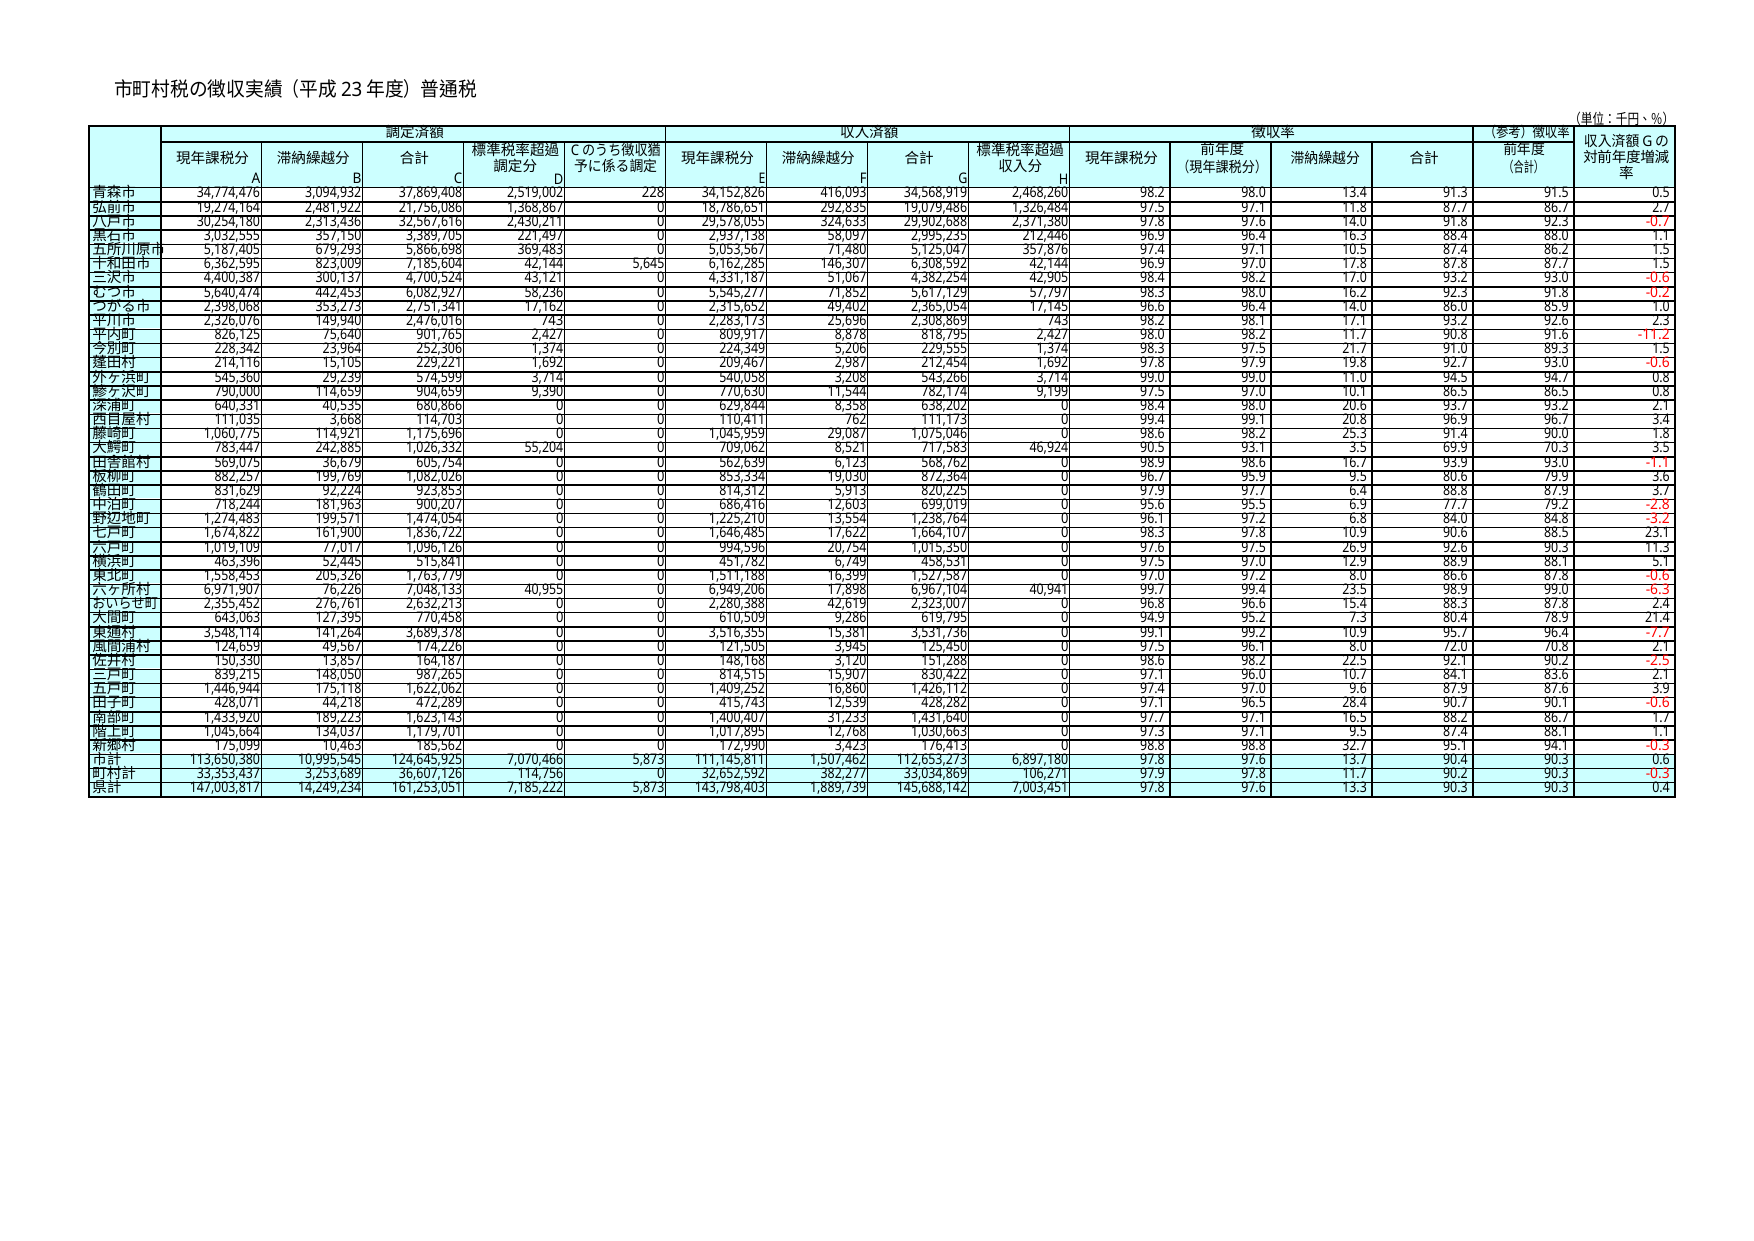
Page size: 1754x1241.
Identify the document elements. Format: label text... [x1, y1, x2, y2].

table_cell 1,026,332 [363, 443, 463, 456]
table_cell 90.6 [1373, 528, 1472, 541]
table_cell 23.5 [1272, 585, 1371, 598]
table_cell 111,145,811 [666, 755, 766, 768]
table_cell 0 [565, 245, 665, 258]
table_cell 416,093 [767, 188, 867, 201]
table_cell 野辺地町 [90, 514, 160, 527]
table_cell 平内町 [90, 330, 160, 343]
table_cell 242,885 [262, 443, 362, 456]
table_cell 357,876 [969, 245, 1069, 258]
table_cell おいらせ町 [90, 599, 160, 612]
table_cell 0 [565, 358, 665, 371]
table_cell 0 [969, 613, 1069, 626]
table_cell 19.8 [1272, 358, 1371, 371]
table_cell 0 [565, 613, 665, 626]
table_cell 合計 C [363, 143, 463, 187]
table_cell 97.1 [1070, 670, 1169, 683]
table_cell 28.4 [1272, 698, 1371, 711]
table_cell 前年度 （合計） [1474, 143, 1573, 187]
table_cell 87.7 [1474, 259, 1573, 272]
table_cell 三戸町 [90, 670, 160, 683]
table_header [90, 127, 160, 187]
table_cell 7.3 [1272, 613, 1371, 626]
table_cell 175,118 [262, 684, 362, 697]
table_cell 96.9 [1373, 415, 1472, 428]
table_cell 0 [565, 698, 665, 711]
table_cell 78.9 [1474, 613, 1573, 626]
table_cell 6,362,595 [162, 259, 261, 272]
table_cell 987,265 [363, 670, 463, 683]
table_cell 7,003,451 [969, 783, 1069, 796]
table_cell 11.7 [1272, 769, 1371, 782]
table_cell 97.2 [1171, 514, 1270, 527]
table_cell 6,971,907 [162, 585, 261, 598]
table_cell 六ヶ所村 [90, 585, 160, 598]
table_cell 0.5 [1575, 188, 1674, 201]
table_cell 3.9 [1575, 684, 1674, 697]
table_cell 382,277 [767, 769, 867, 782]
table_cell 0 [565, 429, 665, 442]
table_header 徴収率 [1070, 127, 1472, 141]
table_cell 0.4 [1575, 783, 1674, 796]
table_cell 0 [565, 599, 665, 612]
table_cell 0 [464, 698, 564, 711]
table_cell 98.6 [1070, 429, 1169, 442]
table_cell 84.0 [1373, 514, 1472, 527]
table_cell 5,866,698 [363, 245, 463, 258]
table_cell 91.4 [1373, 429, 1472, 442]
table_cell 青森市 [90, 188, 160, 201]
table_cell 826,125 [162, 330, 261, 343]
table_cell 93.1 [1171, 443, 1270, 456]
table_cell 147,003,817 [162, 783, 261, 796]
table_cell 2,427 [464, 330, 564, 343]
table_cell 0 [969, 684, 1069, 697]
table_cell 合計 [1373, 143, 1472, 187]
table_cell 98.3 [1070, 344, 1169, 357]
table_cell 40,941 [969, 585, 1069, 598]
table_cell 88.3 [1373, 599, 1472, 612]
table_cell 1,175,696 [363, 429, 463, 442]
table_cell 4,331,187 [666, 273, 766, 286]
table_cell 3.5 [1272, 443, 1371, 456]
table_cell 228 [565, 188, 665, 201]
table_cell 0 [565, 684, 665, 697]
table_cell 0 [464, 599, 564, 612]
table_cell 111,173 [868, 415, 968, 428]
table_cell 228,342 [162, 344, 261, 357]
table_cell 13.3 [1272, 783, 1371, 796]
table_cell 0 [464, 415, 564, 428]
table_header 収入済額Gの対前年度増減率 [1575, 127, 1674, 187]
table_cell 7,185,222 [464, 783, 564, 796]
table_cell 770,458 [363, 613, 463, 626]
table_cell 76,226 [262, 585, 362, 598]
table_cell 4,400,387 [162, 273, 261, 286]
table_cell 町村計 [90, 769, 160, 782]
table_cell -0.6 [1575, 273, 1674, 286]
table_cell 1,474,054 [363, 514, 463, 527]
table_cell -3.2 [1575, 514, 1674, 527]
table_cell 161,900 [262, 528, 362, 541]
table_cell 五戸町 [90, 684, 160, 697]
table_cell 96.8 [1070, 599, 1169, 612]
table_cell 29,087 [767, 429, 867, 442]
table_cell 6.8 [1272, 514, 1371, 527]
table_cell 5,873 [565, 783, 665, 796]
table_header 収入済額 [666, 127, 1069, 141]
table_cell 97.8 [1171, 769, 1270, 782]
table_cell 42,144 [969, 259, 1069, 272]
table_cell 1,238,764 [868, 514, 968, 527]
table_cell 0 [565, 670, 665, 683]
table_cell 1,075,046 [868, 429, 968, 442]
table_cell -0.6 [1575, 358, 1674, 371]
table_cell 106,271 [969, 769, 1069, 782]
table_cell 86.2 [1474, 245, 1573, 258]
table_cell 99.4 [1070, 415, 1169, 428]
table_cell 1,060,775 [162, 429, 261, 442]
table_cell 0 [565, 769, 665, 782]
table_cell 2.1 [1575, 670, 1674, 683]
table_cell 3,094,932 [262, 188, 362, 201]
table_cell 0 [565, 514, 665, 527]
table_cell 83.6 [1474, 670, 1573, 683]
table_cell 99.4 [1171, 585, 1270, 598]
table_cell 7,185,604 [363, 259, 463, 272]
table_cell 46,924 [969, 443, 1069, 456]
table_cell 9,286 [767, 613, 867, 626]
table_cell 96.5 [1171, 698, 1270, 711]
table_cell 89.3 [1474, 344, 1573, 357]
table_cell 1.8 [1575, 429, 1674, 442]
table_cell 0 [969, 670, 1069, 683]
table_cell 181,963 [262, 500, 362, 513]
table_cell 75,640 [262, 330, 362, 343]
table_cell 7,070,466 [464, 755, 564, 768]
table_cell 718,244 [162, 500, 261, 513]
table_cell 818,795 [868, 330, 968, 343]
table_cell 1,692 [969, 358, 1069, 371]
table_cell 91.6 [1474, 330, 1573, 343]
table_cell 33,353,437 [162, 769, 261, 782]
table_cell 823,009 [262, 259, 362, 272]
table_cell 127,395 [262, 613, 362, 626]
table_cell 滞納繰越分 B [262, 143, 362, 187]
table_cell 199,571 [262, 514, 362, 527]
table_cell 5,053,567 [666, 245, 766, 258]
table_cell 69.9 [1373, 443, 1472, 456]
table_cell 830,422 [868, 670, 968, 683]
table_cell 2,468,260 [969, 188, 1069, 201]
table_cell -0.6 [1575, 698, 1674, 711]
table_cell 現年課税分 A [162, 143, 261, 187]
table_cell 0 [464, 613, 564, 626]
table_cell 300,137 [262, 273, 362, 286]
table_cell 25.3 [1272, 429, 1371, 442]
table_cell 276,761 [262, 599, 362, 612]
table_cell 428,282 [868, 698, 968, 711]
table_cell 114,756 [464, 769, 564, 782]
table_cell 6,967,104 [868, 585, 968, 598]
table_cell 0 [565, 528, 665, 541]
table_cell 209,467 [666, 358, 766, 371]
table_cell 839,215 [162, 670, 261, 683]
table_cell 15,907 [767, 670, 867, 683]
table_cell 93.2 [1373, 273, 1472, 286]
table_cell 224,349 [666, 344, 766, 357]
table_cell 10,995,545 [262, 755, 362, 768]
table_cell 中泊町 [90, 500, 160, 513]
table_cell 113,650,380 [162, 755, 261, 768]
table_cell 6,162,285 [666, 259, 766, 272]
table_cell 5,125,047 [868, 245, 968, 258]
table_cell 0 [969, 429, 1069, 442]
table_cell 0.6 [1575, 755, 1674, 768]
table_cell 90.5 [1070, 443, 1169, 456]
table_cell 44,218 [262, 698, 362, 711]
table_cell 10.5 [1272, 245, 1371, 258]
table_cell 17.0 [1272, 273, 1371, 286]
table_cell 97.9 [1171, 358, 1270, 371]
table_cell 0 [464, 429, 564, 442]
table_cell 17,622 [767, 528, 867, 541]
table_cell 90.3 [1474, 755, 1573, 768]
table_cell 13.7 [1272, 755, 1371, 768]
table_cell 90.8 [1373, 330, 1472, 343]
table_cell 96.7 [1474, 415, 1573, 428]
table_cell 99.0 [1474, 585, 1573, 598]
table_cell -6.3 [1575, 585, 1674, 598]
table_cell 783,447 [162, 443, 261, 456]
table_cell 686,416 [666, 500, 766, 513]
table_cell 2,280,388 [666, 599, 766, 612]
table_cell 6.9 [1272, 500, 1371, 513]
table_cell 大間町 [90, 613, 160, 626]
table_cell 1.5 [1575, 344, 1674, 357]
table_cell 36,607,126 [363, 769, 463, 782]
table_cell 97.4 [1070, 245, 1169, 258]
table_cell 5,187,405 [162, 245, 261, 258]
table_cell 0 [565, 443, 665, 456]
table_cell 709,062 [666, 443, 766, 456]
table_cell 762 [767, 415, 867, 428]
table_cell 43,121 [464, 273, 564, 286]
table_cell 114,921 [262, 429, 362, 442]
table_cell 県計 [90, 783, 160, 796]
table_cell 901,765 [363, 330, 463, 343]
table_cell 90.7 [1373, 698, 1472, 711]
table_cell 藤崎町 [90, 429, 160, 442]
table_cell 11.7 [1272, 330, 1371, 343]
table_cell 98.0 [1171, 188, 1270, 201]
table_cell 87.8 [1373, 259, 1472, 272]
table_cell 0 [969, 500, 1069, 513]
table_cell 229,221 [363, 358, 463, 371]
table_cell 1,426,112 [868, 684, 968, 697]
table_cell 92.7 [1373, 358, 1472, 371]
table_cell 87.8 [1474, 599, 1573, 612]
table_cell 14,249,234 [262, 783, 362, 796]
table_cell 472,289 [363, 698, 463, 711]
table_cell 0 [464, 670, 564, 683]
table_cell 97.6 [1171, 783, 1270, 796]
table_cell 13,554 [767, 514, 867, 527]
table_cell 0 [464, 528, 564, 541]
table_cell 1,409,252 [666, 684, 766, 697]
table_cell 現年課税分 [1070, 143, 1169, 187]
table_cell 98.2 [1070, 188, 1169, 201]
table_cell 161,253,051 [363, 783, 463, 796]
table_cell 229,555 [868, 344, 968, 357]
table_cell 90.2 [1373, 769, 1472, 782]
table_cell 0 [969, 599, 1069, 612]
table_cell 標準税率超過調定分 D [464, 143, 564, 187]
table_cell 90.3 [1474, 769, 1573, 782]
table_cell 900,207 [363, 500, 463, 513]
table_cell 大鰐町 [90, 443, 160, 456]
table_cell 214,116 [162, 358, 261, 371]
table_cell 滞納繰越分 F [767, 143, 867, 187]
table_cell 97.9 [1070, 769, 1169, 782]
table_cell 4,700,524 [363, 273, 463, 286]
table_cell 80.4 [1373, 613, 1472, 626]
table_cell 4,382,254 [868, 273, 968, 286]
table_cell 0 [565, 585, 665, 598]
table_cell 717,583 [868, 443, 968, 456]
table_cell 145,688,142 [868, 783, 968, 796]
table_cell 252,306 [363, 344, 463, 357]
table_cell 1,374 [969, 344, 1069, 357]
table_cell 1,446,944 [162, 684, 261, 697]
table_cell 95.6 [1070, 500, 1169, 513]
table_cell 三沢市 [90, 273, 160, 286]
table_cell -11.2 [1575, 330, 1674, 343]
table_cell 今別町 [90, 344, 160, 357]
table_cell 0 [565, 415, 665, 428]
table_cell 2,632,213 [363, 599, 463, 612]
table_cell 1,674,822 [162, 528, 261, 541]
table_cell 0 [565, 500, 665, 513]
table_cell 現年課税分 E [666, 143, 766, 187]
table_cell 91.5 [1474, 188, 1573, 201]
table_cell 6,308,592 [868, 259, 968, 272]
table_cell 3.4 [1575, 415, 1674, 428]
table_cell 0 [565, 344, 665, 357]
table_cell 112,653,273 [868, 755, 968, 768]
table_cell 71,480 [767, 245, 867, 258]
table_cell 0 [464, 684, 564, 697]
table_cell 23,964 [262, 344, 362, 357]
table_cell 114,703 [363, 415, 463, 428]
table_cell 97.1 [1171, 245, 1270, 258]
table_cell 1.5 [1575, 245, 1674, 258]
table_cell 2,323,007 [868, 599, 968, 612]
table_cell 8,878 [767, 330, 867, 343]
table_cell 96.0 [1171, 670, 1270, 683]
table_cell 90.0 [1474, 429, 1573, 442]
table_cell 699,019 [868, 500, 968, 513]
table_cell 17.8 [1272, 259, 1371, 272]
table_cell 42,905 [969, 273, 1069, 286]
table_cell 0 [464, 514, 564, 527]
table_cell 七戸町 [90, 528, 160, 541]
table_cell 96.1 [1070, 514, 1169, 527]
table_cell 1,646,485 [666, 528, 766, 541]
table_cell 3,668 [262, 415, 362, 428]
table_cell 9.6 [1272, 684, 1371, 697]
table_cell 1.5 [1575, 259, 1674, 272]
table_header （参考）徴収率 [1474, 127, 1573, 141]
table_cell 5,873 [565, 755, 665, 768]
table_cell 37,869,408 [363, 188, 463, 201]
table_cell 2,355,452 [162, 599, 261, 612]
table_cell 98.4 [1070, 273, 1169, 286]
table_cell 合計 G [868, 143, 968, 187]
table_cell 97.6 [1171, 755, 1270, 768]
table_cell 33,034,869 [868, 769, 968, 782]
table_cell 田子町 [90, 698, 160, 711]
table_cell -2.8 [1575, 500, 1674, 513]
table_cell 415,743 [666, 698, 766, 711]
table_cell 1,692 [464, 358, 564, 371]
table_cell 10.9 [1272, 528, 1371, 541]
table_cell 15.4 [1272, 599, 1371, 612]
table_cell 42,144 [464, 259, 564, 272]
table_cell 21.4 [1575, 613, 1674, 626]
table_cell 1,045,959 [666, 429, 766, 442]
table_cell 99.1 [1171, 415, 1270, 428]
table_cell 12,603 [767, 500, 867, 513]
table_cell 0 [969, 528, 1069, 541]
table_cell 124,645,925 [363, 755, 463, 768]
table_header 調定済額 [162, 127, 665, 141]
table_cell 21.7 [1272, 344, 1371, 357]
table_cell 96.9 [1070, 259, 1169, 272]
table_cell 1,507,462 [767, 755, 867, 768]
table_cell 97.8 [1171, 528, 1270, 541]
table_cell 2.4 [1575, 599, 1674, 612]
table_cell 42,619 [767, 599, 867, 612]
table_cell 十和田市 [90, 259, 160, 272]
table_cell 212,454 [868, 358, 968, 371]
table_cell 90.1 [1474, 698, 1573, 711]
table_cell 91.3 [1373, 188, 1472, 201]
table_cell -0.3 [1575, 769, 1674, 782]
table_cell 市計 [90, 755, 160, 768]
table_cell 1,374 [464, 344, 564, 357]
table_cell 2,427 [969, 330, 1069, 343]
table_cell 0 [464, 500, 564, 513]
table_cell 2,987 [767, 358, 867, 371]
table_cell 20.8 [1272, 415, 1371, 428]
table_cell 97.8 [1070, 755, 1169, 768]
table_cell 97.5 [1171, 344, 1270, 357]
table_cell 標準税率超過収入分 H [969, 143, 1069, 187]
table_cell 87.6 [1474, 684, 1573, 697]
table_cell 111,035 [162, 415, 261, 428]
table_cell 97.4 [1070, 684, 1169, 697]
table_cell 93.0 [1474, 358, 1573, 371]
table_cell 2,519,002 [464, 188, 564, 201]
table_cell 90.4 [1373, 755, 1472, 768]
table_cell 23.1 [1575, 528, 1674, 541]
table_cell 814,515 [666, 670, 766, 683]
table_cell 95.2 [1171, 613, 1270, 626]
table_cell 809,917 [666, 330, 766, 343]
table_cell 34,774,476 [162, 188, 261, 201]
table_cell 98.0 [1070, 330, 1169, 343]
table_cell 1,622,062 [363, 684, 463, 697]
table_cell 619,795 [868, 613, 968, 626]
table_cell 87.4 [1373, 245, 1472, 258]
table_cell 610,509 [666, 613, 766, 626]
table_cell 98.3 [1070, 528, 1169, 541]
table_cell 前年度 （現年課税分） [1171, 143, 1270, 187]
table_cell 88.5 [1474, 528, 1573, 541]
table_cell 55,204 [464, 443, 564, 456]
table_cell 97.1 [1070, 698, 1169, 711]
table_cell 148,050 [262, 670, 362, 683]
table_cell 97.0 [1171, 259, 1270, 272]
table_cell 1,889,739 [767, 783, 867, 796]
table_cell 34,152,826 [666, 188, 766, 201]
table_cell 蓬田村 [90, 358, 160, 371]
table_cell 90.3 [1474, 783, 1573, 796]
table_cell 93.0 [1474, 273, 1573, 286]
table_cell 滞納繰越分 [1272, 143, 1371, 187]
table_cell 西目屋村 [90, 415, 160, 428]
table_cell 679,293 [262, 245, 362, 258]
table_cell 1,274,483 [162, 514, 261, 527]
table_cell 643,063 [162, 613, 261, 626]
table_cell 51,067 [767, 273, 867, 286]
table_cell 98.2 [1171, 429, 1270, 442]
table_cell 32,652,592 [666, 769, 766, 782]
table_cell 110,411 [666, 415, 766, 428]
table_cell 98.2 [1171, 273, 1270, 286]
table_cell 0 [565, 273, 665, 286]
table_cell 1,225,210 [666, 514, 766, 527]
table_cell 97.8 [1070, 358, 1169, 371]
table_cell 40,955 [464, 585, 564, 598]
table_cell 94.9 [1070, 613, 1169, 626]
table_cell 3,253,689 [262, 769, 362, 782]
table_cell 15,105 [262, 358, 362, 371]
table_cell 8,521 [767, 443, 867, 456]
table_cell 91.0 [1373, 344, 1472, 357]
table_cell 98.9 [1373, 585, 1472, 598]
table_cell 7,048,133 [363, 585, 463, 598]
table_cell 6,897,180 [969, 755, 1069, 768]
table_cell 146,307 [767, 259, 867, 272]
table_cell 13.4 [1272, 188, 1371, 201]
table_cell 6,949,206 [666, 585, 766, 598]
table_cell 12,539 [767, 698, 867, 711]
table_cell 0 [565, 330, 665, 343]
table_cell 70.3 [1474, 443, 1573, 456]
table_cell 77.7 [1373, 500, 1472, 513]
table_cell 1,664,107 [868, 528, 968, 541]
table_cell 96.6 [1171, 599, 1270, 612]
table_cell 五所川原市 [90, 245, 160, 258]
table_cell 97.8 [1070, 783, 1169, 796]
table_cell 0 [969, 415, 1069, 428]
table_cell 84.8 [1474, 514, 1573, 527]
table_cell 97.0 [1171, 684, 1270, 697]
table_cell 10.7 [1272, 670, 1371, 683]
table_cell 3.5 [1575, 443, 1674, 456]
table_cell 87.9 [1373, 684, 1472, 697]
table_cell 0 [969, 514, 1069, 527]
table_cell 99.7 [1070, 585, 1169, 598]
table_cell 0 [969, 698, 1069, 711]
table_cell 98.2 [1171, 330, 1270, 343]
table_cell 5,206 [767, 344, 867, 357]
table_cell 428,071 [162, 698, 261, 711]
table_cell 34,568,919 [868, 188, 968, 201]
table_cell 5,645 [565, 259, 665, 272]
table_cell 84.1 [1373, 670, 1472, 683]
table_cell 79.2 [1474, 500, 1573, 513]
table_cell 369,483 [464, 245, 564, 258]
table_cell 95.5 [1171, 500, 1270, 513]
table_cell 16,860 [767, 684, 867, 697]
table_cell 90.3 [1373, 783, 1472, 796]
table_cell 1,836,722 [363, 528, 463, 541]
table_cell 17,898 [767, 585, 867, 598]
table_cell 143,798,403 [666, 783, 766, 796]
table_cell Cのうち徴収猶予に係る調定 [565, 143, 665, 187]
